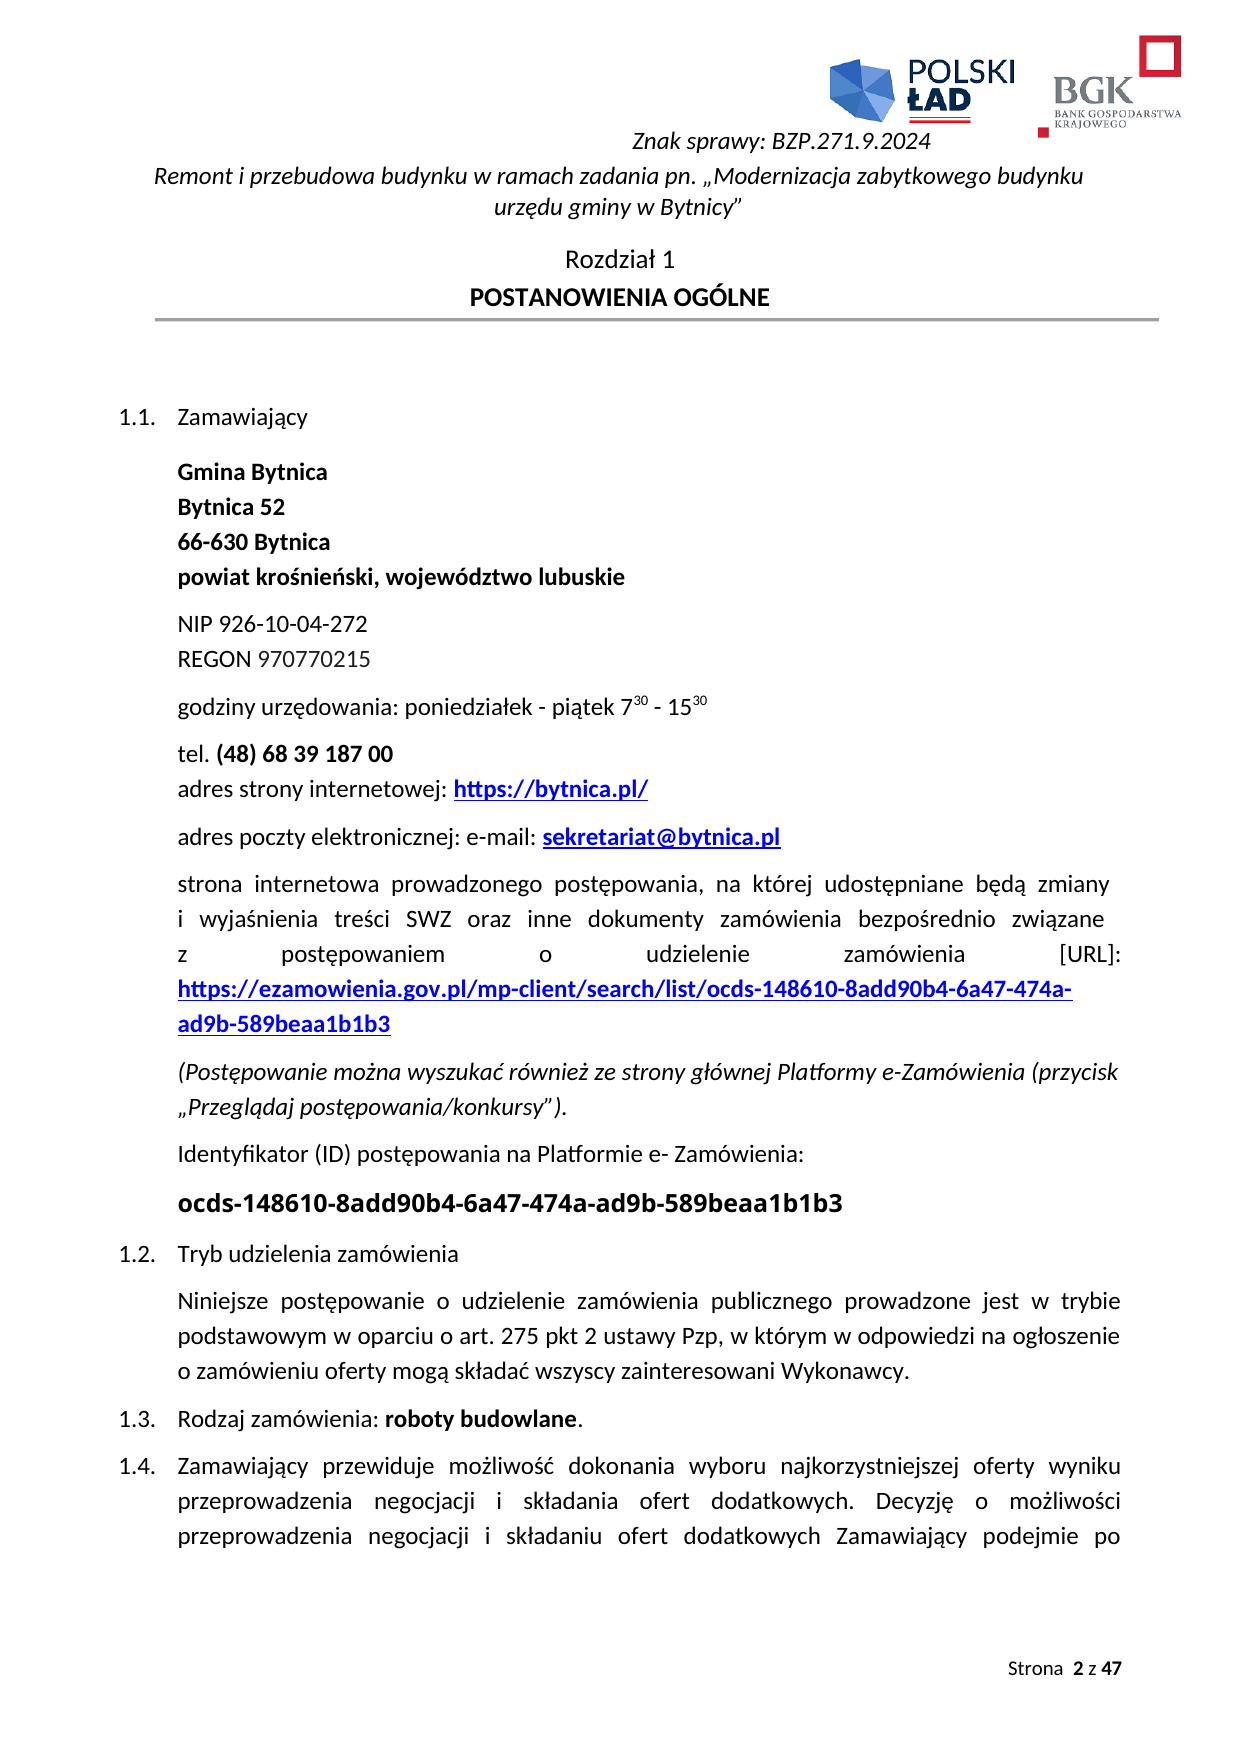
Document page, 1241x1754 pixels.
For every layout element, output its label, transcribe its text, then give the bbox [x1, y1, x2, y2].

text strona internetowa prowadzonego postępowania, na której udostępniane będą zmiany i wyjaśnienia treści SWZ oraz inne dokumenty zamówienia bezpośrednio związane z postępowaniem o udzielenie zamówienia [URL]: https://ezamowienia.gov.pl/mp-client/search/list/ocds-148610-8add90b4-6a47-474a-ad9b-589beaa1b1b3 [177, 869, 1122, 1039]
text NIP 926-10-04-272 [118, 609, 1122, 639]
text godziny urzędowania: poniedziałek - piątek 730 - 1530 [177, 691, 1122, 722]
text Rozdział 1 [155, 242, 1085, 275]
text tel. (48) 68 39 187 00 [177, 739, 1122, 769]
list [118, 1450, 1122, 1551]
text powiat krośnieński, województwo lubuskie [118, 561, 1122, 592]
text REGON 970770215 [118, 644, 1122, 674]
subtitle ocds-148610-8add90b4-6a47-474a-ad9b-589beaa1b1b3 [177, 1186, 1122, 1220]
text 66-630 Bytnica [118, 526, 1122, 557]
text Bytnica 52 [118, 491, 1122, 522]
list Tryb udzielenia zamówienia [118, 1238, 1122, 1268]
text Gmina Bytnica [118, 456, 1122, 487]
text (Postępowanie można wyszukać również ze strony głównej Platformy e-Zamówienia (przycisk „Przeglądaj postępowania/konkursy”). [177, 1056, 1122, 1122]
text adres poczty elektronicznej: e-mail: sekretariat@bytnica.pl [177, 821, 1122, 852]
text adres strony internetowej: https://bytnica.pl/ [118, 774, 1122, 804]
list Rodzaj zamówienia: roboty budowlane. [118, 1403, 1122, 1433]
text Niniejsze postępowanie o udzielenie zamówienia publicznego prowadzone jest w trybie podstawowym w oparciu o art. 275 pkt 2 ustawy Pzp, w którym w odpowiedzi na ogłoszenie o zamówieniu oferty mogą składać wszyscy zainteresowani Wykonawcy. [177, 1285, 1122, 1386]
text Identyfikator (ID) postępowania na Platformie e- Zamówienia: [177, 1139, 1122, 1169]
subtitle Zamawiający [118, 401, 1122, 431]
text POSTANOWIENIA OGÓLNE [155, 280, 1085, 313]
